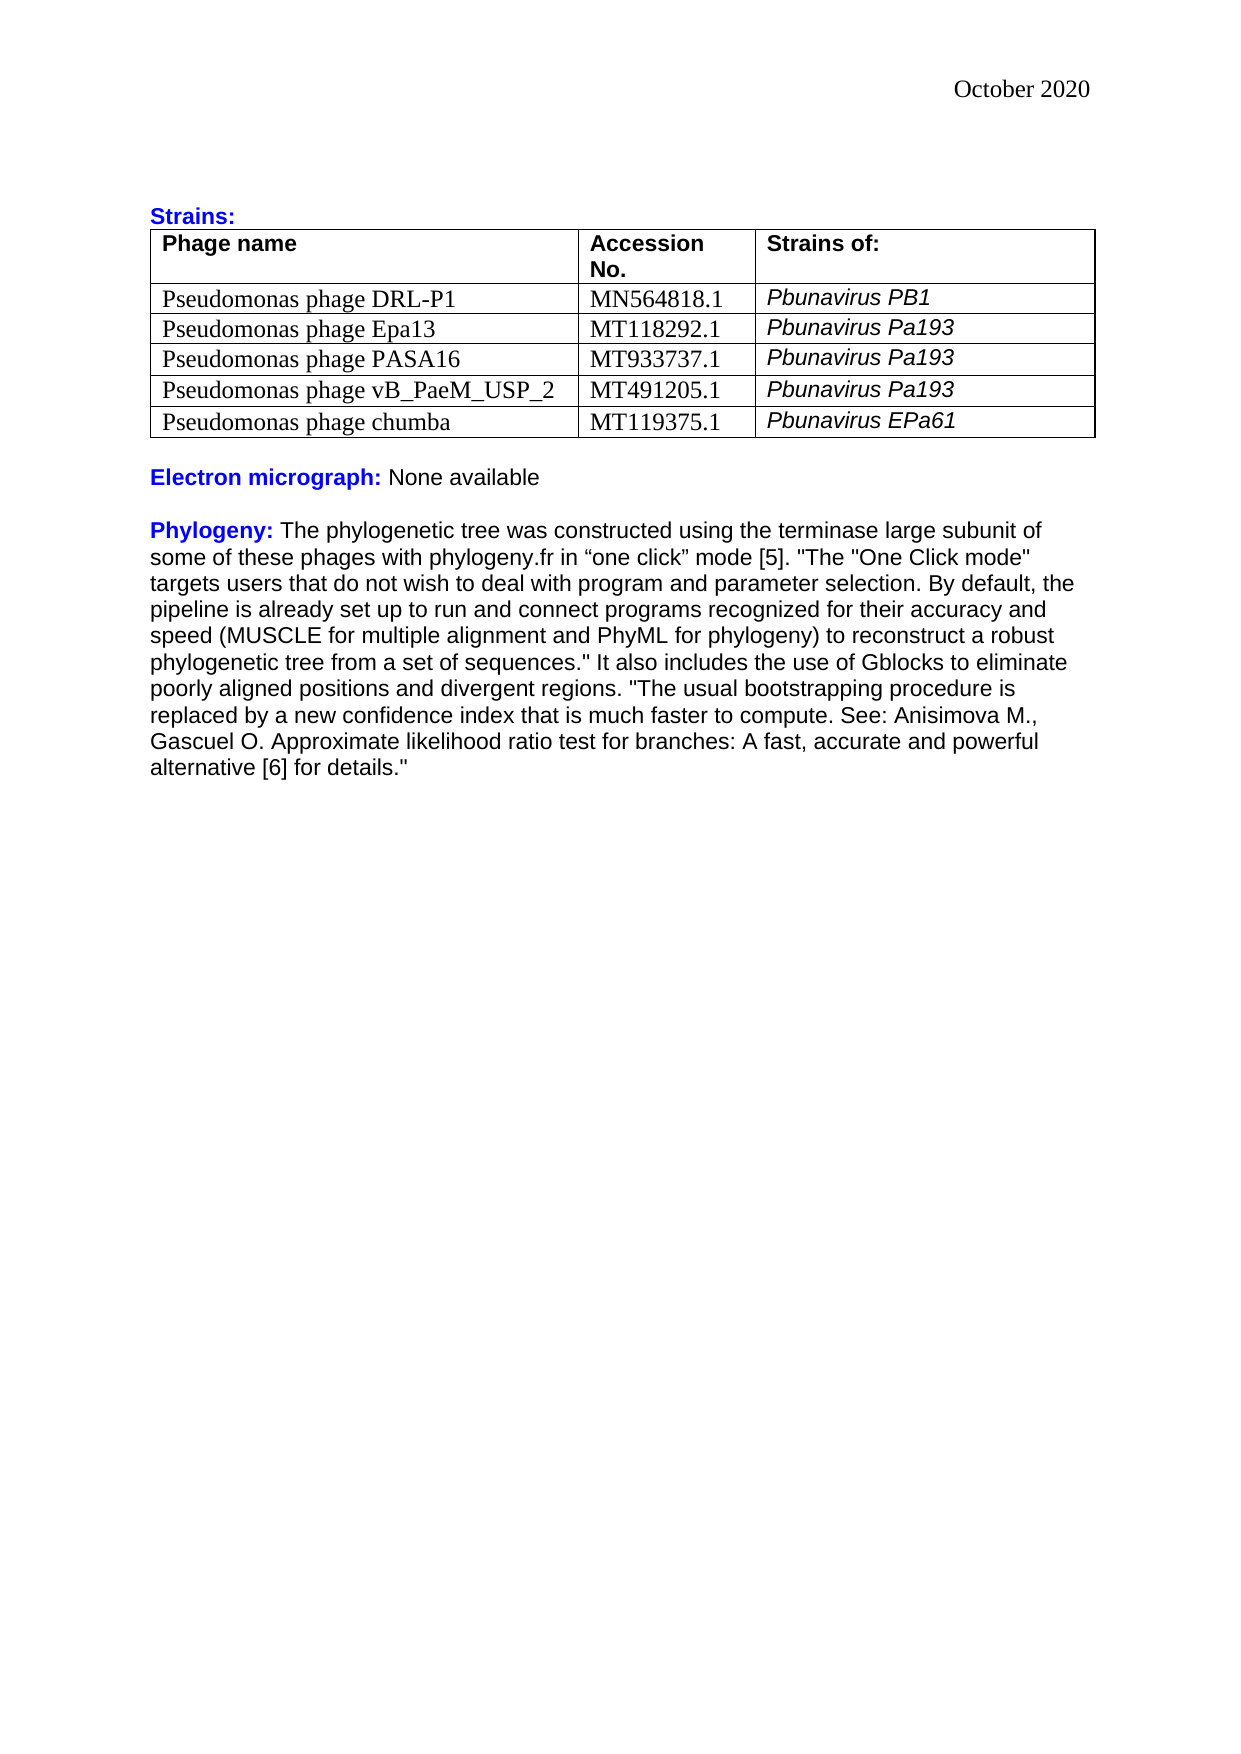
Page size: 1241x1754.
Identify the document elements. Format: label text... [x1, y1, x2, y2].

table_cell MN564818.1 [579, 284, 755, 313]
table_header Accession No. [579, 230, 755, 283]
table_cell MT119375.1 [579, 407, 755, 437]
table_cell Pbunavirus Pa193 [756, 344, 1094, 374]
table_cell Pbunavirus Pa193 [756, 314, 1094, 343]
table_cell Pseudomonas phage Epa13 [151, 314, 578, 343]
table_cell Pseudomonas phage PASA16 [151, 344, 578, 374]
table_cell MT118292.1 [579, 314, 755, 343]
text Electron micrograph: None available [150, 464, 1090, 491]
table_cell Pseudomonas phage DRL-P1 [151, 284, 578, 313]
text Phylogeny: The phylogenetic tree was constructed using the terminase large subunit of some of these phages with phylogeny.fr in “one click” mode [5]. "The "One Click mode" targets users that do not wish to deal with program and parameter selection. By default, the pipeline is already set up to run and connect programs recognized for their accuracy and speed (MUSCLE for multiple alignment and PhyML for phylogeny) to reconstruct a robust phylogenetic tree from a set of sequences." It also includes the use of Gblocks to eliminate poorly aligned positions and divergent regions. "The usual bootstrapping procedure is replaced by a new confidence index that is much faster to compute. See: Anisimova M., Gascuel O. Approximate likelihood ratio test for branches: A fast, accurate and powerful alternative [6] for details." [150, 517, 1090, 781]
table_cell Pbunavirus PB1 [756, 284, 1094, 313]
text Strains: [150, 203, 1090, 229]
table_cell MT491205.1 [579, 376, 755, 406]
table_cell Pseudomonas phage chumba [151, 407, 578, 437]
table_cell Pseudomonas phage vB_PaeM_USP_2 [151, 376, 578, 406]
table_header Strains of: [756, 230, 1094, 283]
table_cell MT933737.1 [579, 344, 755, 374]
table_cell Pbunavirus Pa193 [756, 376, 1094, 406]
table_cell Pbunavirus EPa61 [756, 407, 1094, 437]
table_header Phage name [151, 230, 578, 283]
